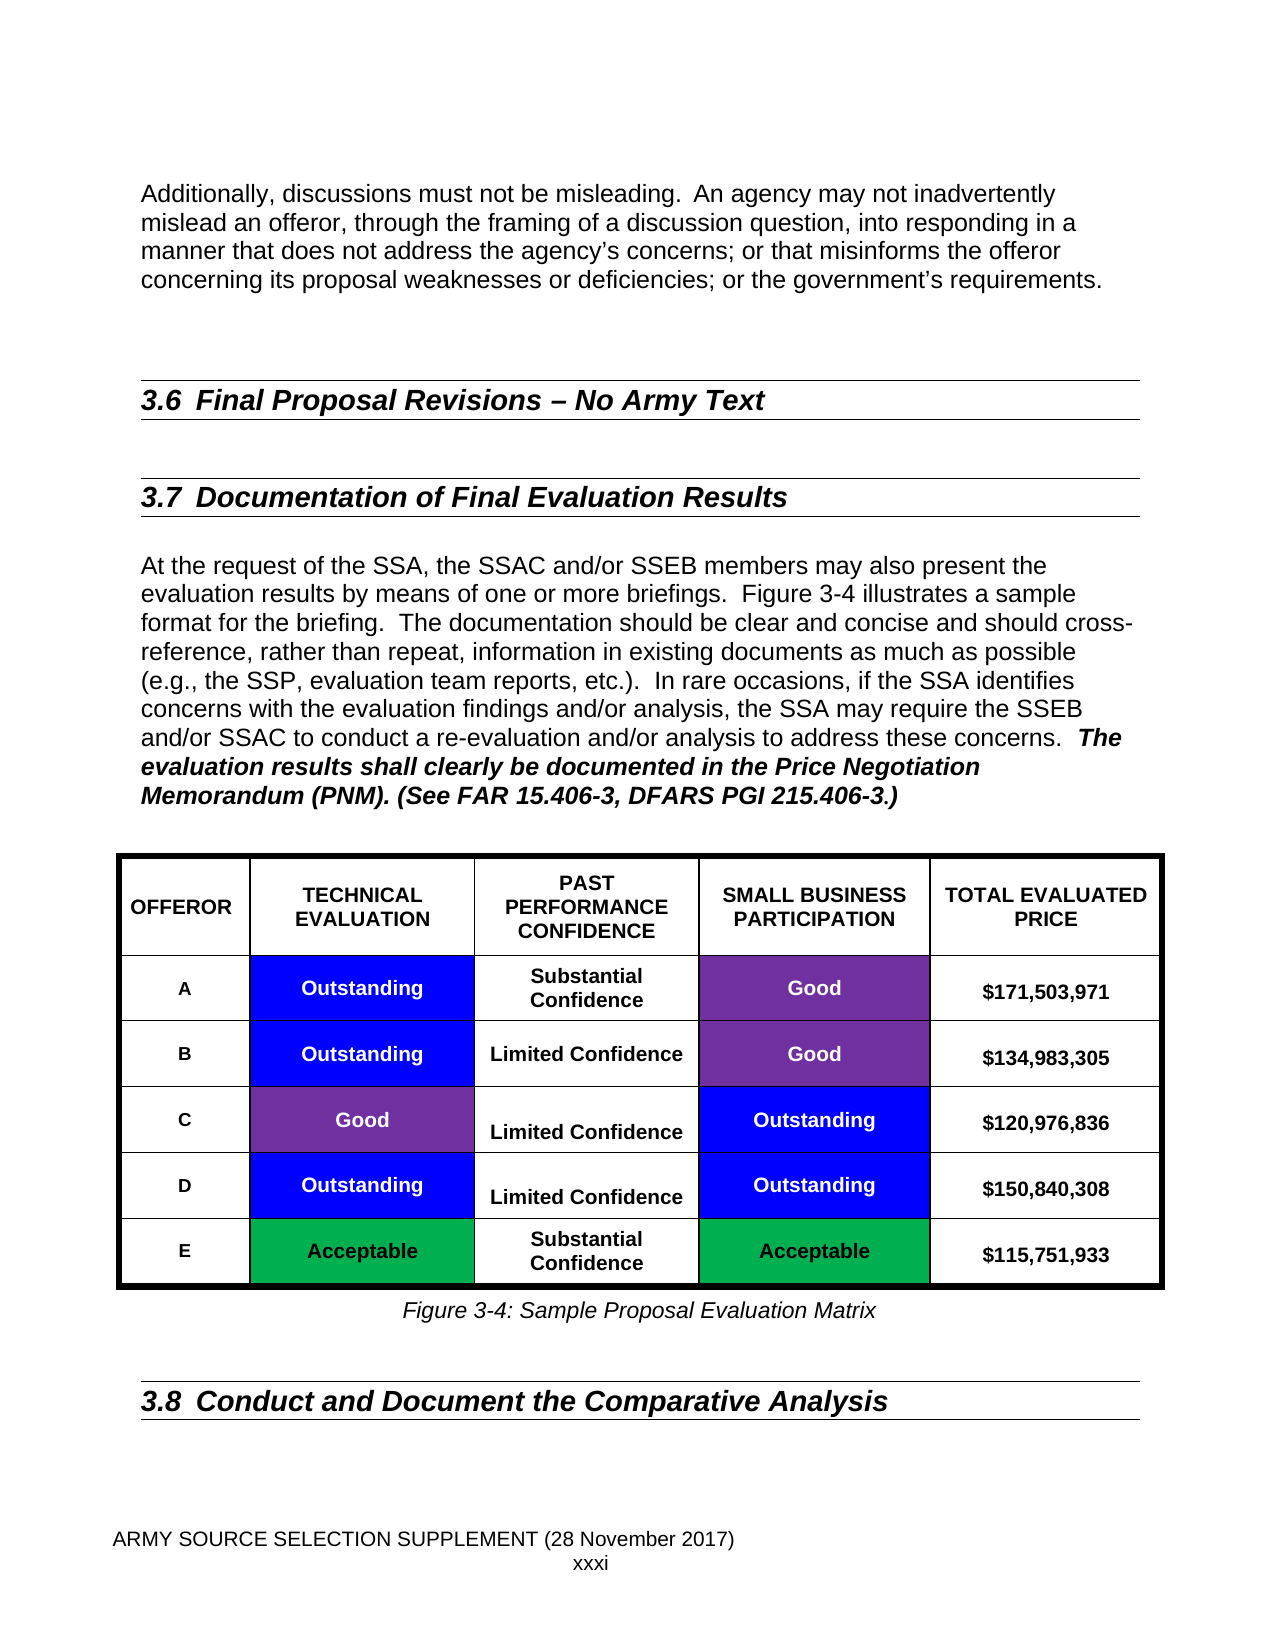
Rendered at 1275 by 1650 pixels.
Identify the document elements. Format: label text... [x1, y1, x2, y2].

subtitle Final Proposal Revisions – No Army Text [141, 381, 1140, 419]
text Figure 3-4: Sample Proposal Evaluation Matrix [141, 1297, 1140, 1323]
text Additionally, discussions must not be misleading. An agency may not inadvertently mislead an offeror, through the framing of a discussion question, into responding in a manner that does not address the agency’s concerns; or that misinforms the offeror concerning its proposal weaknesses or deficiencies; or the government’s requirements. [141, 179, 1140, 294]
table_cell D [122, 1153, 249, 1218]
table_header TOTAL EVALUATED PRICE [931, 859, 1159, 955]
subtitle Documentation of Final Evaluation Results [141, 479, 1140, 516]
text At the request of the SSA, the SSAC and/or SSEB members may also present the evaluation results by means of one or more briefings. Figure 3-4 illustrates a sample format for the briefing. The documentation should be clear and concise and should cross-reference, rather than repeat, information in existing documents as much as possible (e.g., the SSP, evaluation team reports, etc.). In rare occasions, if the SSA identifies concerns with the evaluation findings and/or analysis, the SSA may require the SSEB and/or SSAC to conduct a re-evaluation and/or analysis to address these concerns. The evaluation results shall clearly be documented in the Price Negotiation Memorandum (PNM). (See FAR 15.406-3, DFARS PGI 215.406-3.) [141, 551, 1140, 809]
table_header SMALL BUSINESS PARTICIPATION [700, 859, 929, 955]
subtitle Conduct and Document the Comparative Analysis [141, 1382, 1140, 1419]
table_cell Outstanding [251, 956, 474, 1020]
table_header TECHNICAL EVALUATION [251, 859, 474, 955]
table_cell Acceptable [700, 1219, 929, 1283]
table_cell $115,751,933 [931, 1219, 1159, 1283]
table_cell $171,503,971 [931, 956, 1159, 1020]
table_cell $134,983,305 [931, 1021, 1159, 1086]
table_cell Good [700, 1021, 929, 1086]
table_cell Good [251, 1087, 474, 1152]
table_cell Limited Confidence [475, 1153, 698, 1218]
table_cell Substantial Confidence [475, 1219, 698, 1283]
table_cell Outstanding [700, 1153, 929, 1218]
table_cell E [122, 1219, 249, 1283]
table_cell Limited Confidence [475, 1087, 698, 1152]
table_cell A [122, 956, 249, 1020]
table_cell Good [700, 956, 929, 1020]
table_cell B [122, 1021, 249, 1086]
table_cell $120,976,836 [931, 1087, 1159, 1152]
table_header OFFEROR [122, 859, 249, 955]
table_cell Outstanding [251, 1153, 474, 1218]
table_cell Acceptable [251, 1219, 474, 1283]
table_cell Substantial Confidence [475, 956, 698, 1020]
table_cell Outstanding [700, 1087, 929, 1152]
table_header PAST PERFORMANCE CONFIDENCE [475, 859, 698, 955]
table_cell $150,840,308 [931, 1153, 1159, 1218]
table_cell C [122, 1087, 249, 1152]
table_cell Limited Confidence [475, 1021, 698, 1086]
table_cell Outstanding [251, 1021, 474, 1086]
